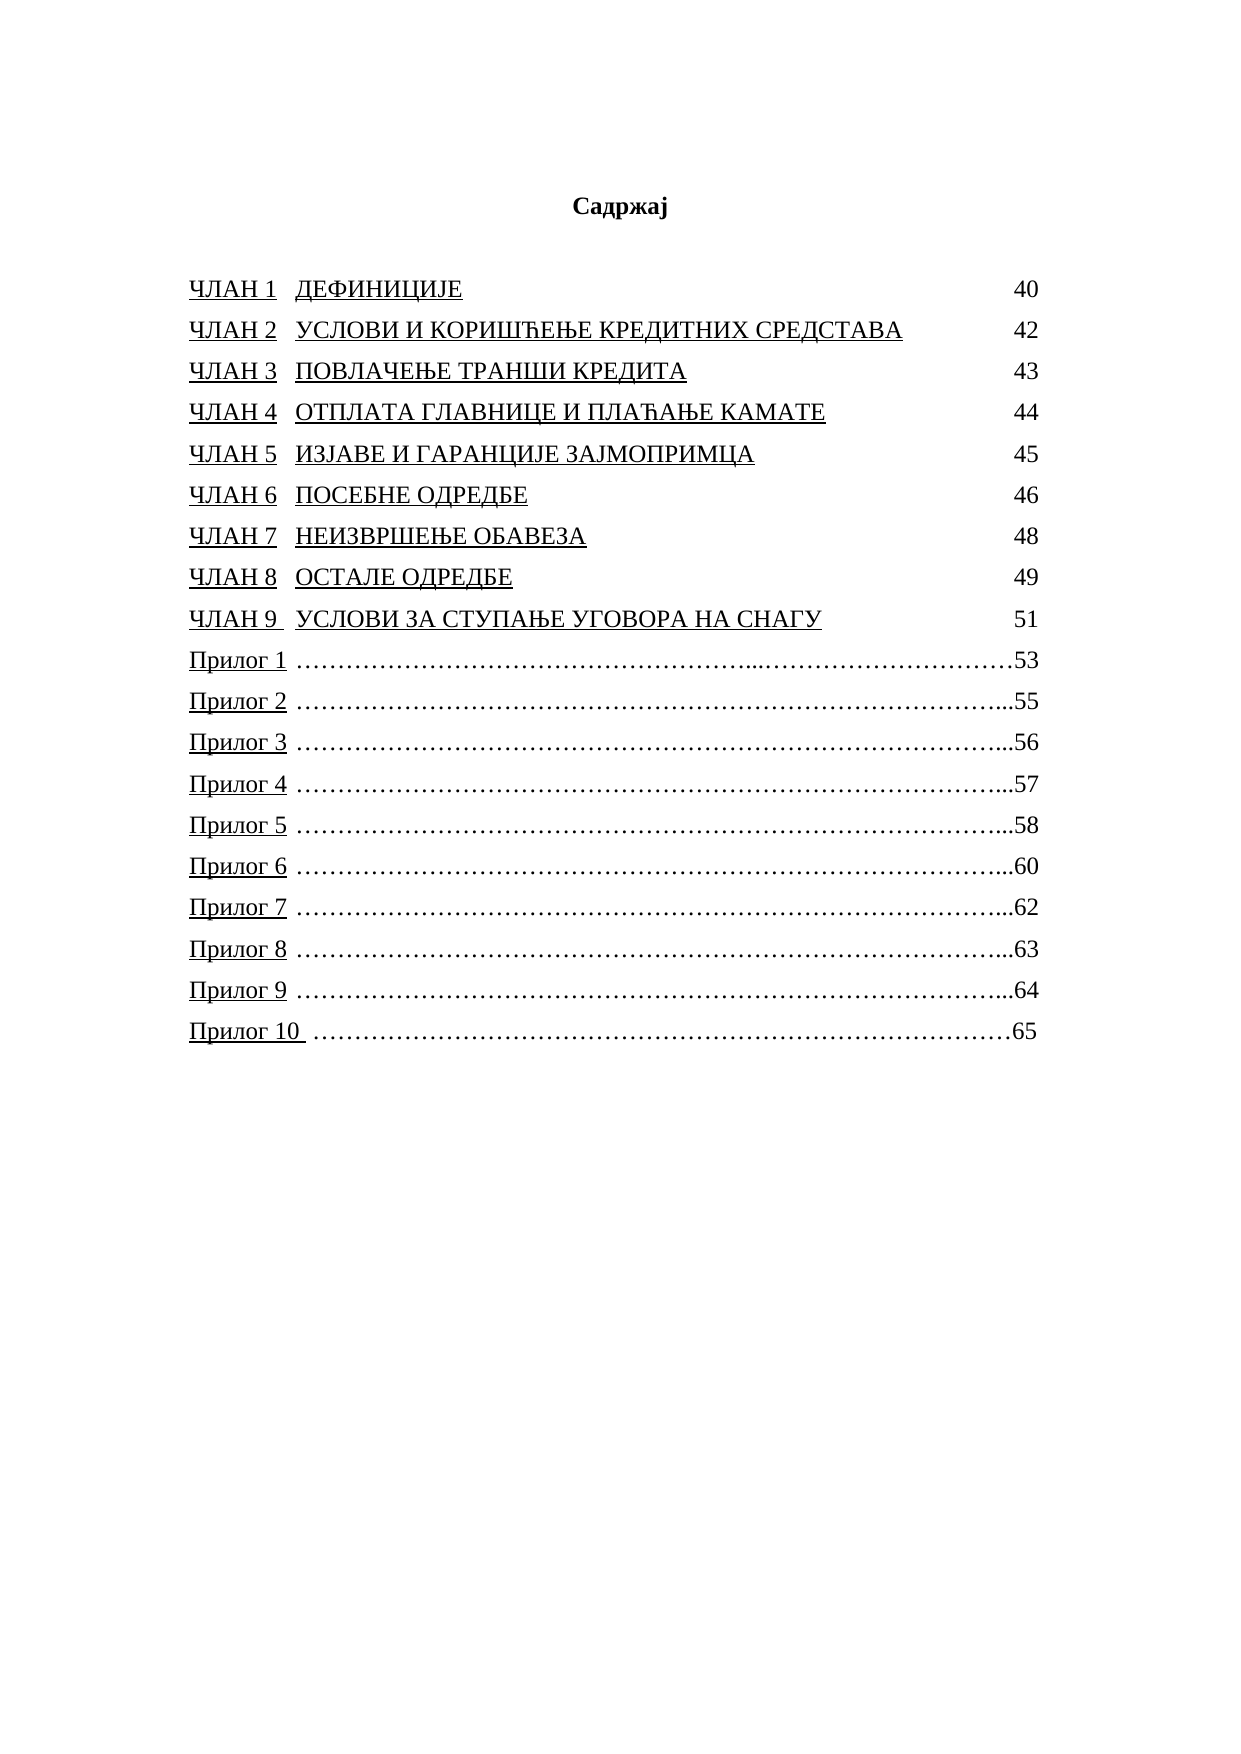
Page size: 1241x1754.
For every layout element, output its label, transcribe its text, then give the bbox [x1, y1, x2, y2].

text Прилог 10 …………………………………………………………………………65 [189, 1016, 1051, 1045]
text ЧЛАН 7 НЕИЗВРШЕЊЕ ОБАВЕЗА 48 [189, 521, 1051, 550]
text Прилог 4 …………………………………………………………………………...57 [189, 769, 1051, 797]
text Прилог 9 …………………………………………………………………………...64 [189, 975, 1051, 1004]
text Прилог 6 …………………………………………………………………………...60 [189, 851, 1051, 880]
text Прилог 5 …………………………………………………………………………...58 [189, 810, 1051, 839]
text ЧЛАН 3 ПОВЛАЧЕЊЕ ТРАНШИ КРЕДИТА 43 [189, 356, 1051, 385]
text ЧЛАН 2 УСЛОВИ И КОРИШЋЕЊЕ КРЕДИТНИХ СРЕДСТАВА 42 [189, 315, 1051, 344]
text ЧЛАН 9 УСЛОВИ ЗА СТУПАЊЕ УГОВОРА НА СНАГУ 51 [189, 604, 1051, 632]
text ЧЛАН 4 ОТПЛАТА ГЛАВНИЦЕ И ПЛАЋАЊЕ КАМАТЕ 44 [189, 397, 1051, 426]
text Прилог 1 ………………………………………………...…………………………53 [189, 645, 1051, 674]
text ЧЛАН 6 ПОСЕБНЕ ОДРЕДБЕ 46 [189, 480, 1051, 509]
text Прилог 3 …………………………………………………………………………...56 [189, 727, 1051, 756]
text ЧЛАН 5 ИЗЈАВЕ И ГАРАНЦИЈЕ ЗАЈМОПРИМЦА 45 [189, 439, 1051, 467]
text Прилог 2 …………………………………………………………………………...55 [189, 686, 1051, 715]
text Прилог 8 …………………………………………………………………………...63 [189, 934, 1051, 962]
text Прилог 7 …………………………………………………………………………...62 [189, 892, 1051, 921]
text ЧЛАН 8 ОСТАЛЕ ОДРЕДБЕ 49 [189, 562, 1051, 591]
text ЧЛАН 1 ДЕФИНИЦИЈЕ 40 [189, 274, 1051, 302]
text Садржај [189, 191, 1051, 220]
